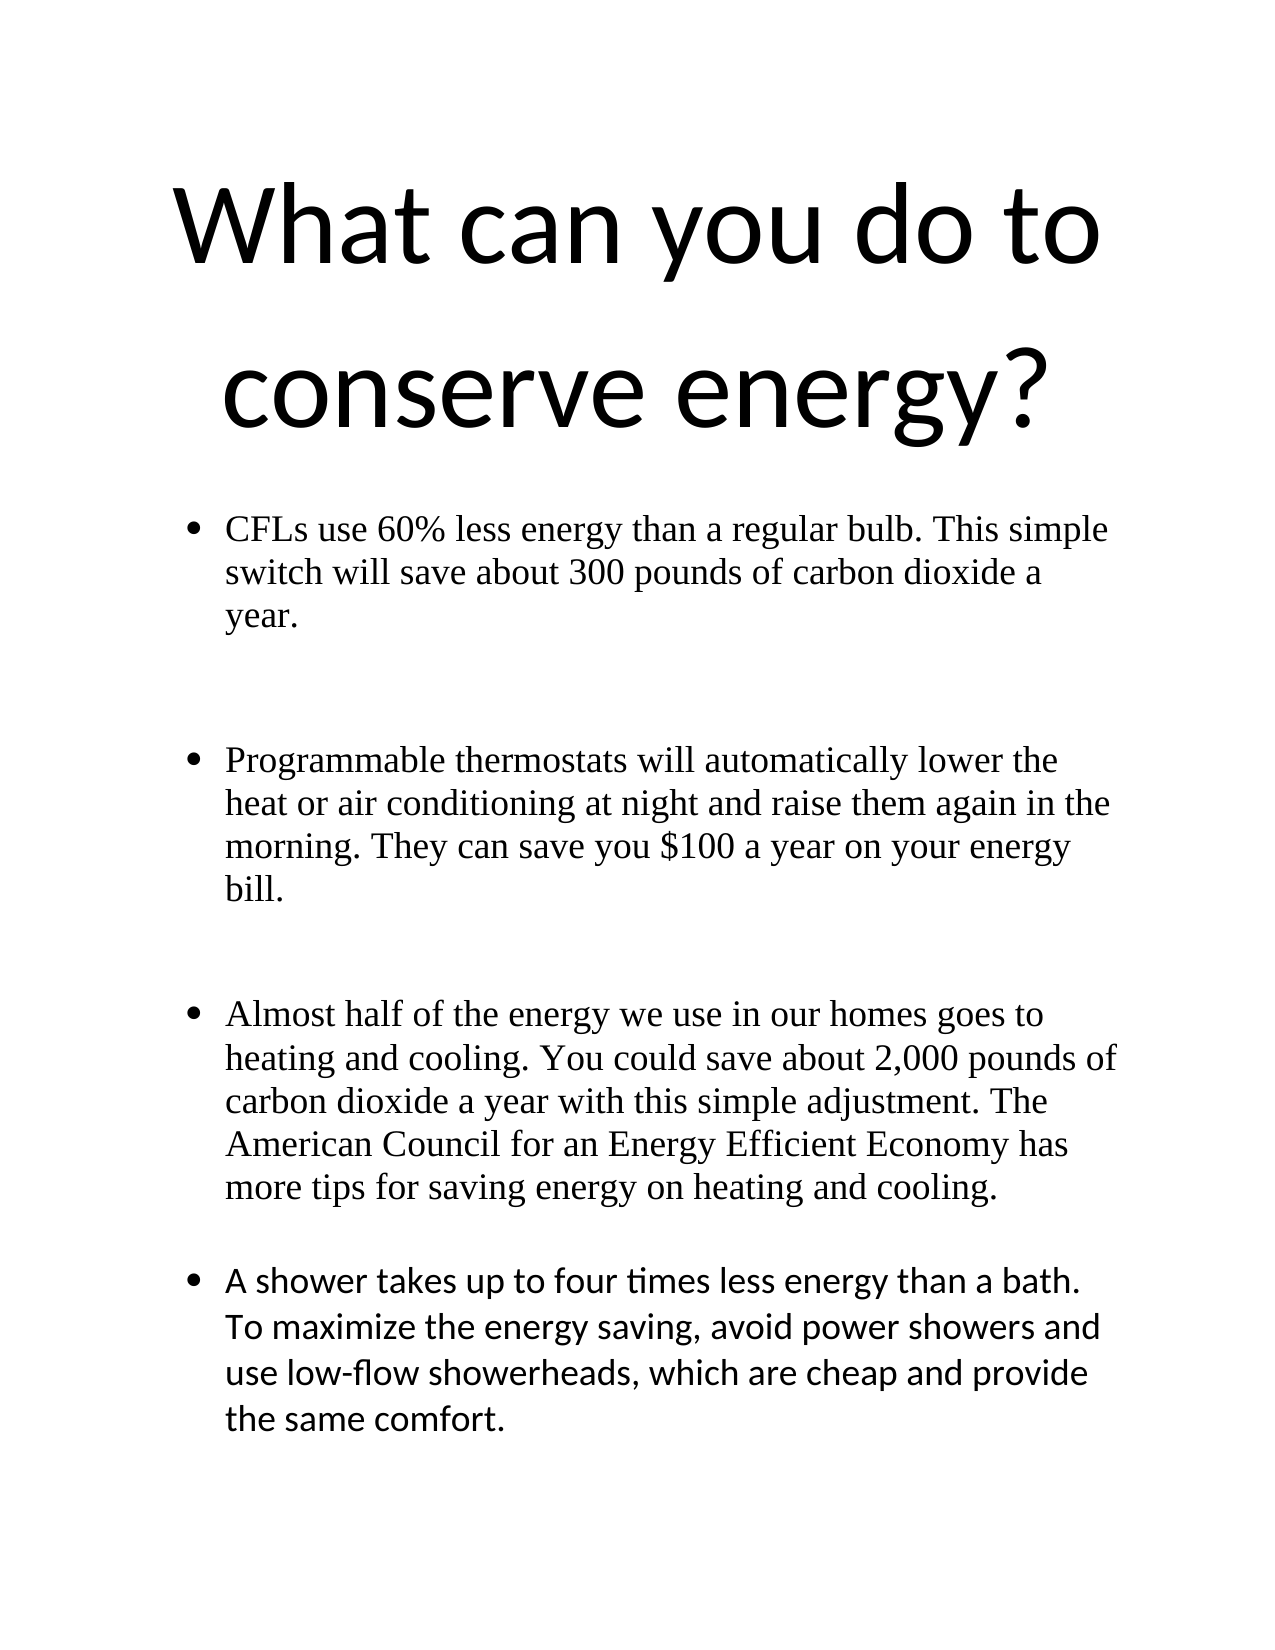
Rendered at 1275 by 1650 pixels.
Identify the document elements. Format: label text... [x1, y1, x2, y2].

list Almost half of the energy we use in our homes goes to heating and cooling. You could save about 2,000 pounds of carbon dioxide a year with this simple adjustment. The American Council for an Energy Efficient Economy has more tips for saving energy on heating and cooling. [187, 992, 1125, 1207]
list Programmable thermostats will automatically lower the heat or air conditioning at night and raise them again in the morning. They can save you $100 a year on your energy bill. [187, 737, 1125, 910]
list A shower takes up to four times less energy than a bath. To maximize the energy saving, avoid power showers and use low-flow showerheads, which are cheap and provide the same comfort. [187, 1257, 1125, 1440]
text What can you do to conserve energy? [150, 150, 1125, 456]
list CFLs use 60% less energy than a regular bulb. This simple switch will save about 300 pounds of carbon dioxide a year. [187, 507, 1125, 636]
